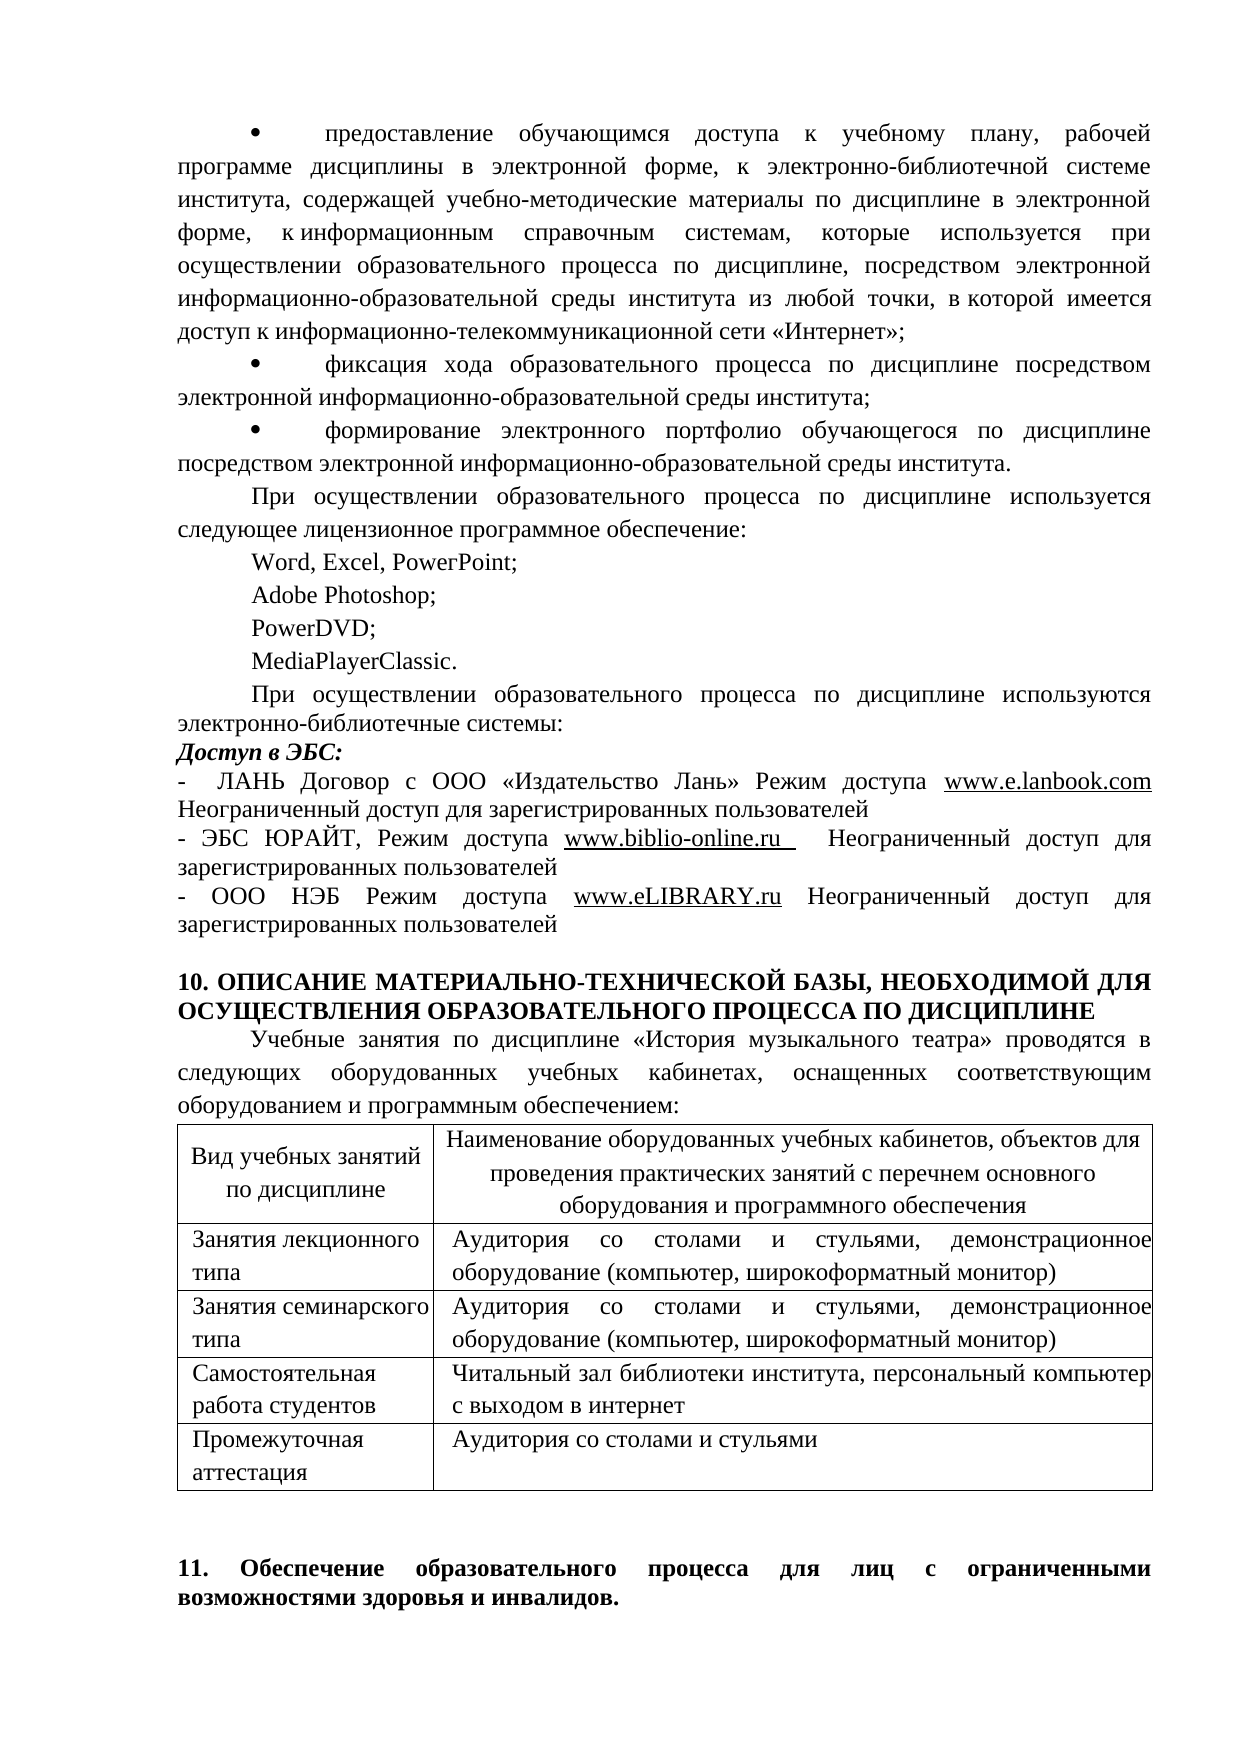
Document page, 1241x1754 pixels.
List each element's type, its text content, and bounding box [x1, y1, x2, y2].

table_cell Аудитория со столами и стульями [434, 1424, 1152, 1490]
list фиксация хода образовательного процесса по дисциплине посредством электронной информационно-образовательной среды института; [177, 349, 1152, 411]
text - ЭБС ЮРАЙТ, Режим доступа www.biblio-online.ru Неограниченный доступ для зарегистрированных пользователей [177, 823, 1152, 881]
table_cell Самостоятельная работа студентов [178, 1358, 433, 1423]
text Adobe Photoshop; [177, 580, 1152, 609]
text - ЛАНЬ Договор с ООО «Издательство Лань» Режим доступа www.e.lanbook.com Неограниченный доступ для зарегистрированных пользователей [177, 766, 1152, 823]
text - ООО НЭБ Режим доступа www.eLIBRARY.ru Неограниченный доступ для зарегистрированных пользователей [177, 881, 1152, 938]
table_header Вид учебных занятий по дисциплине [178, 1125, 433, 1223]
table_header Наименование оборудованных учебных кабинетов, объектов для проведения практических занятий с перечнем основного оборудования и программного обеспечения [434, 1125, 1152, 1223]
text Учебные занятия по дисциплине «История музыкального театра» проводятся в следующих оборудованных учебных кабинетах, оснащенных соответствующим оборудованием и программным обеспечением: [177, 1024, 1152, 1119]
list предоставление обучающимся доступа к учебному плану, рабочей программе дисциплины в электронной форме, к электронно-библиотечной системе института, содержащей учебно-методические материалы по дисциплине в электронной форме, к информационным справочным системам, которые используется при осуществлении образовательного процесса по дисциплине, посредством электронной информационно-образовательной среды института из любой точки, в которой имеется доступ к информационно-телекоммуникационной сети «Интернет»; [177, 118, 1152, 345]
text Wогd, Ехсеl, PowегРоint; [177, 547, 1152, 576]
table_cell Аудитория со столами и стульями, демонстрационное оборудование (компьютер, широкоформатный монитор) [434, 1291, 1152, 1357]
text 11. Обеспечение образовательного процесса для лиц с ограниченными возможностями здоровья и инвалидов. [177, 1553, 1152, 1611]
table_cell Промежуточная аттестация [178, 1424, 433, 1490]
text 10. ОПИСАНИЕ МАТЕРИАЛЬНО-ТЕХНИЧЕСКОЙ БАЗЫ, НЕОБХОДИМОЙ ДЛЯ ОСУЩЕСТВЛЕНИЯ ОБРАЗОВАТЕЛЬНОГО ПРОЦЕССА ПО ДИСЦИПЛИНЕ [177, 967, 1152, 1024]
table_cell Занятия лекционного типа [178, 1224, 433, 1290]
text MediaPlayerClassic. [177, 646, 1152, 675]
text При осуществлении образовательного процесса по дисциплине используются электронно-библиотечные системы: [177, 679, 1152, 737]
table_cell Занятия семинарского типа [178, 1291, 433, 1357]
text PowerDVD; [177, 613, 1152, 642]
table_cell Аудитория со столами и стульями, демонстрационное оборудование (компьютер, широкоформатный монитор) [434, 1224, 1152, 1290]
text При осуществлении образовательного процесса по дисциплине используется следующее лицензионное программное обеспечение: [177, 481, 1152, 543]
text Доступ в ЭБС: [177, 737, 1152, 766]
list формирование электронного портфолио обучающегося по дисциплине посредством электронной информационно-образовательной среды института. [177, 415, 1152, 477]
table_cell Читальный зал библиотеки института, персональный компьютер с выходом в интернет [434, 1358, 1152, 1423]
